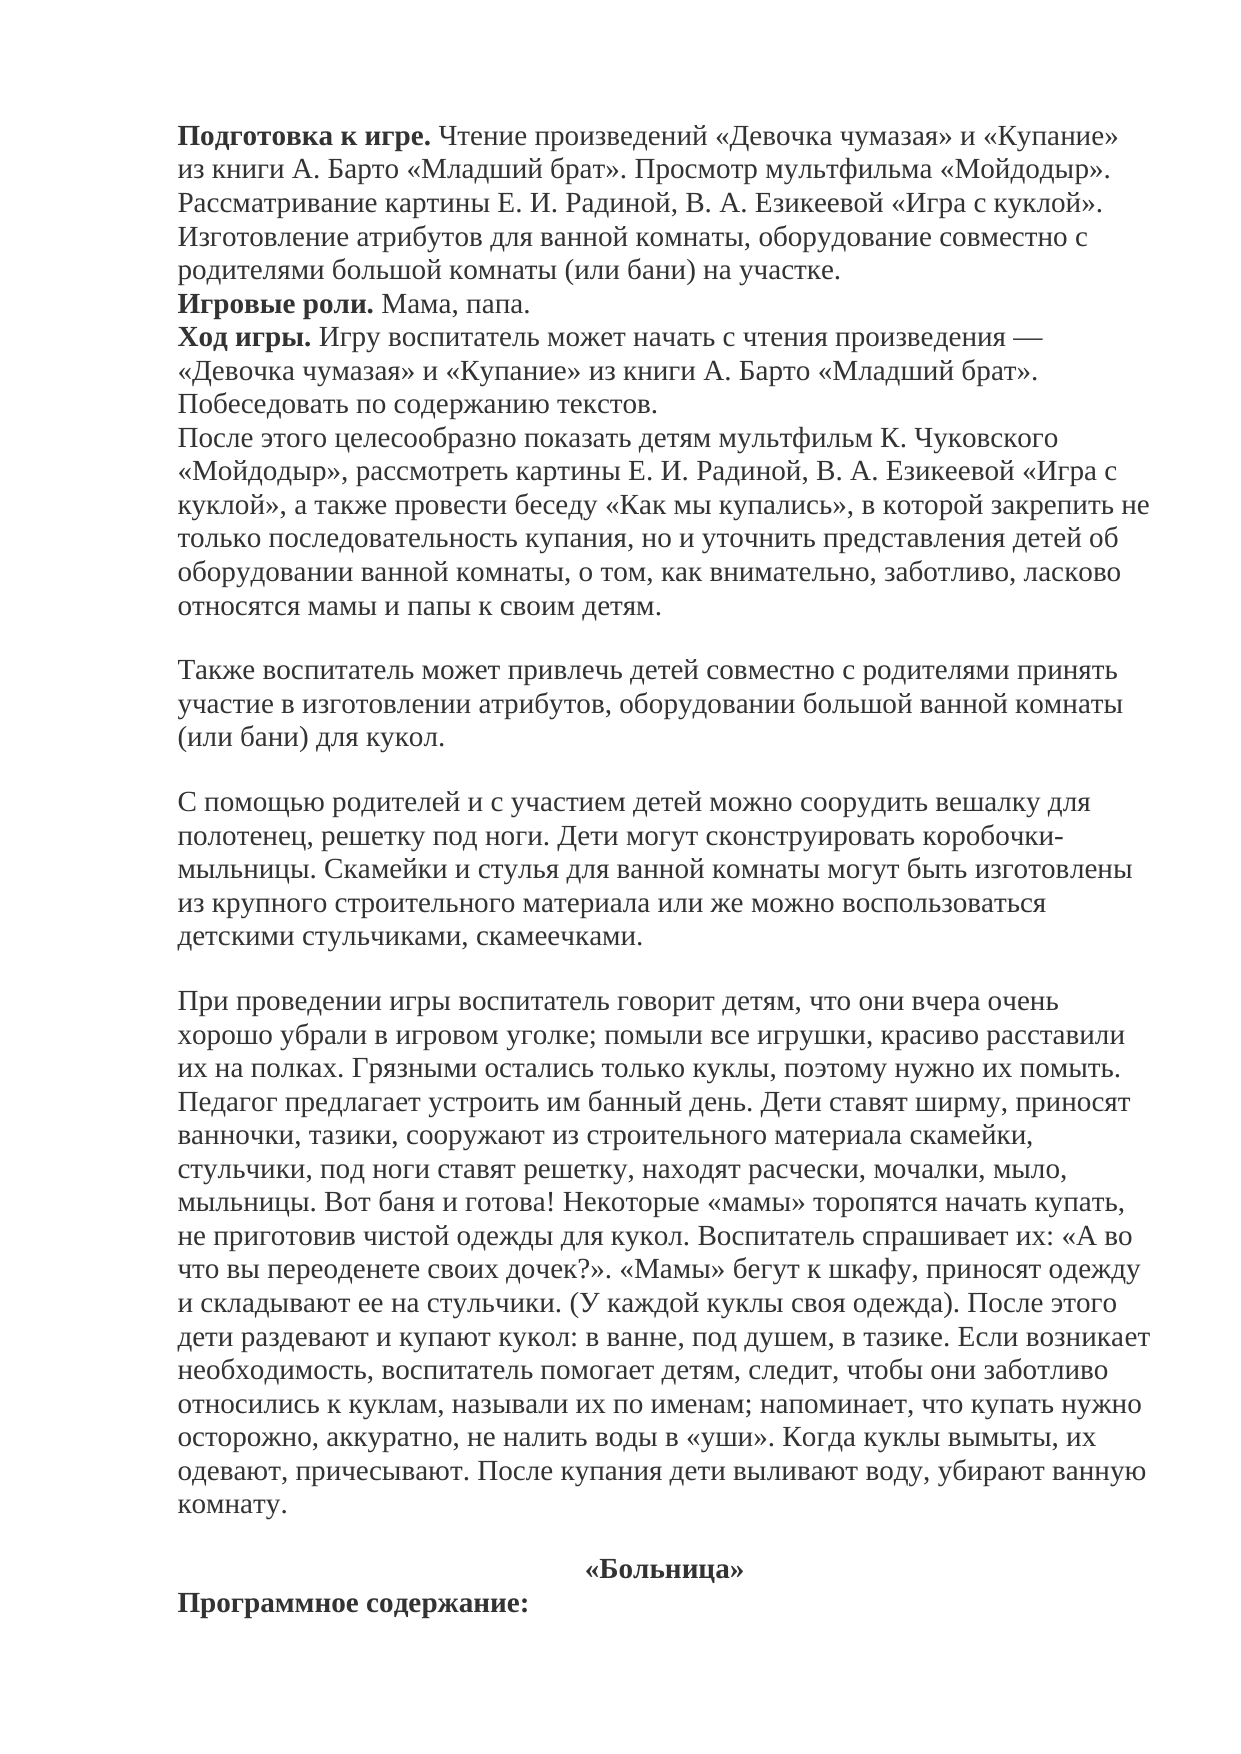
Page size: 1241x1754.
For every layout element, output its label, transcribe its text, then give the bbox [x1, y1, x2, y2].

text После этого целесообразно показать детям мультфильм К. Чуковского «Мойдодыр», рассмотреть картины Е. И. Радиной, В. А. Езикеевой «Игра с куклой», а также провести беседу «Как мы купались», в которой закрепить не только последовательность купания, но и уточнить представления детей об оборудовании ванной комнаты, о том, как внимательно, заботливо, ласково относятся мамы и папы к своим детям. [177, 420, 1152, 621]
text Также воспитатель может привлечь детей совместно с родителями принять участие в изготовлении атрибутов, оборудовании большой ванной комнаты (или бани) для кукол. [177, 652, 1152, 753]
text Программное содержание: [177, 1585, 1152, 1618]
text Ход игры. Игру воспитатель может начать с чтения произведения — «Девочка чумазая» и «Купание» из книги А. Барто «Младший брат». Побеседовать по содержанию текстов. [177, 319, 1152, 420]
text С помощью родителей и с участием детей можно соорудить вешалку для полотенец, решетку под ноги. Дети могут сконструировать коробочки-мыльницы. Скамейки и стулья для ванной комнаты могут быть изготовлены из крупного строительного материала или же можно воспользоваться детскими стульчиками, скамеечками. [177, 784, 1152, 952]
text Подготовка к игре. Чтение произведений «Девочка чумазая» и «Купание» из книги А. Барто «Младший брат». Просмотр мультфильма «Мойдодыр». Рассматривание картины Е. И. Радиной, В. А. Езикеевой «Игра с куклой». Изготовление атрибутов для ванной комнаты, оборудование совместно с родителями большой комнаты (или бани) на участке. [177, 118, 1152, 286]
text «Больница» [177, 1551, 1152, 1585]
text Игровые роли. Мама, папа. [177, 286, 1152, 319]
text При проведении игры воспитатель говорит детям, что они вчера очень хорошо убрали в игровом уголке; помыли все игрушки, красиво расставили их на полках. Грязными остались только куклы, поэтому нужно их помыть. Педагог предлагает устроить им банный день. Дети ставят ширму, приносят ванночки, тазики, сооружают из строительного материала скамейки, стульчики, под ноги ставят решетку, находят расчески, мочалки, мыло, мыльницы. Вот баня и готова! Некоторые «мамы» торопятся начать купать, не приготовив чистой одежды для кукол. Воспитатель спрашивает их: «А во что вы переоденете своих дочек?». «Мамы» бегут к шкафу, приносят одежду и складывают ее на стульчики. (У каждой куклы своя одежда). После этого дети раздевают и купают кукол: в ванне, под душем, в тазике. Если возникает необходимость, воспитатель помогает детям, следит, чтобы они заботливо относились к куклам, называли их по именам; напоминает, что купать нужно осторожно, аккуратно, не налить воды в «уши». Когда куклы вымыты, их одевают, причесывают. После купания дети выливают воду, убирают ванную комнату. [177, 983, 1152, 1520]
